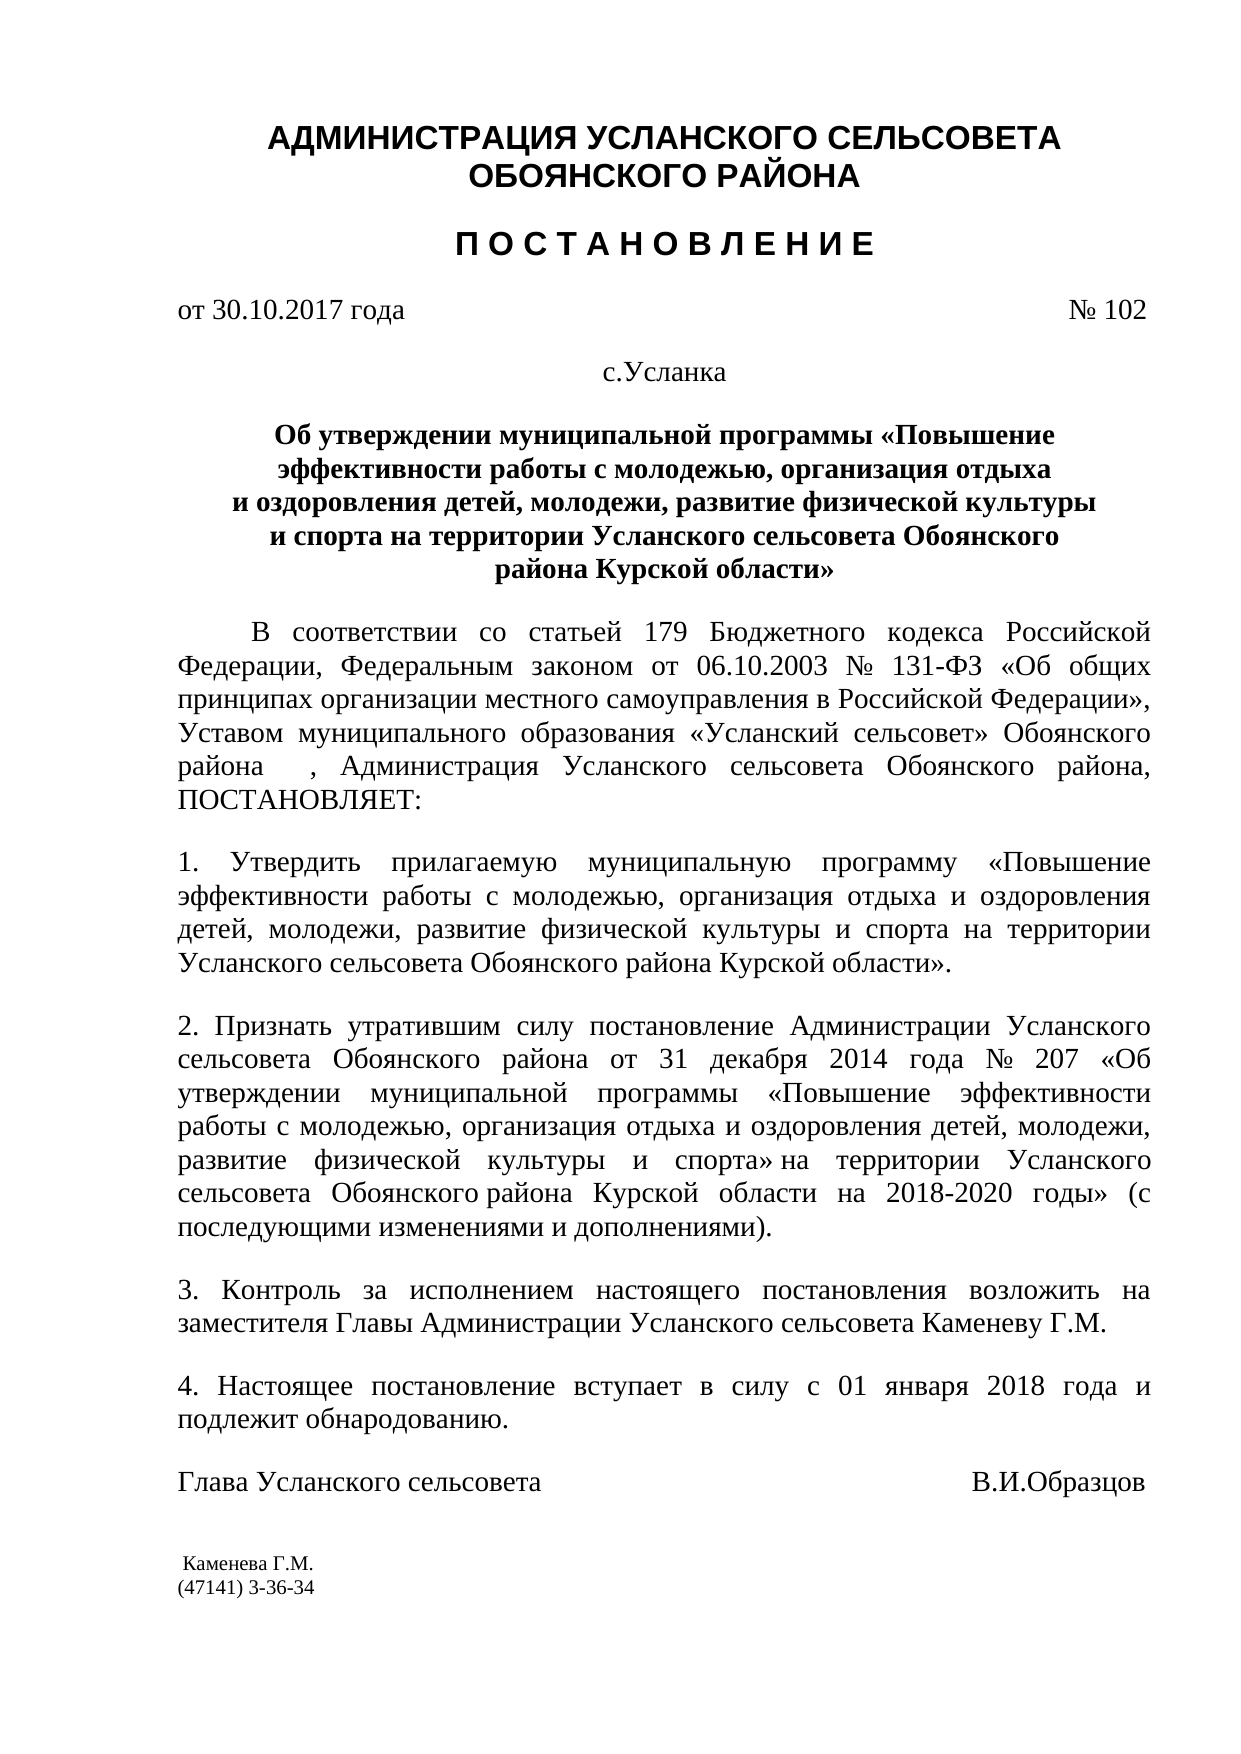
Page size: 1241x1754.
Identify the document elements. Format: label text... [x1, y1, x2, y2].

text Каменева Г.М. [177, 1551, 1152, 1575]
text с.Усланка [177, 354, 1152, 388]
text АДМИНИСТРАЦИЯ УСЛАНСКОГО СЕЛЬСОВЕТА ОБОЯНСКОГО РАЙОНА [177, 118, 1152, 195]
text района Курской области» [177, 551, 1152, 585]
text В соответствии со статьей 179 Бюджетного кодекса Российской Федерации, Федеральным законом от 06.10.2003 № 131-ФЗ «Об общих принципах организации местного самоуправления в Российской Федерации», Уставом муниципального образования «Усланский сельсовет» Обоянского района , Администрация Усланского сельсовета Обоянского района, ПОСТАНОВЛЯЕТ: [177, 614, 1152, 815]
text 2. Признать утратившим силу постановление Администрации Усланского сельсовета Обоянского района от 31 декабря 2014 года № 207 «Об утверждении муниципальной программы «Повышение эффективности работы с молодежью, организация отдыха и оздоровления детей, молодежи, развитие физической культуры и спорта» на территории Усланского сельсовета Обоянского района Курской области на 2018-2020 годы» (с последующими изменениями и дополнениями). [177, 1008, 1152, 1243]
text 1. Утвердить прилагаемую муниципальную программу «Повышение эффективности работы с молодежью, организация отдыха и оздоровления детей, молодежи, развитие физической культуры и спорта на территории Усланского сельсовета Обоянского района Курской области». [177, 844, 1152, 979]
text и оздоровления детей, молодежи, развитие физической культуры [177, 484, 1152, 518]
text от 30.10.2017 года № 102 [177, 292, 1152, 325]
text Глава Усланского сельсовета В.И.Образцов [177, 1464, 1152, 1498]
text (47141) 3-36-34 [177, 1575, 1152, 1599]
text П О С Т А Н О В Л Е Н И Е [177, 224, 1152, 263]
text 4. Настоящее постановление вступает в силу с 01 января 2018 года и подлежит обнародованию. [177, 1368, 1152, 1435]
text и спорта на территории Усланского сельсовета Обоянского [177, 518, 1152, 551]
text 3. Контроль за исполнением настоящего постановления возложить на заместителя Главы Администрации Усланского сельсовета Каменеву Г.М. [177, 1272, 1152, 1339]
text Об утверждении муниципальной программы «Повышение эффективности работы с молодежью, организация отдыха [177, 417, 1152, 484]
